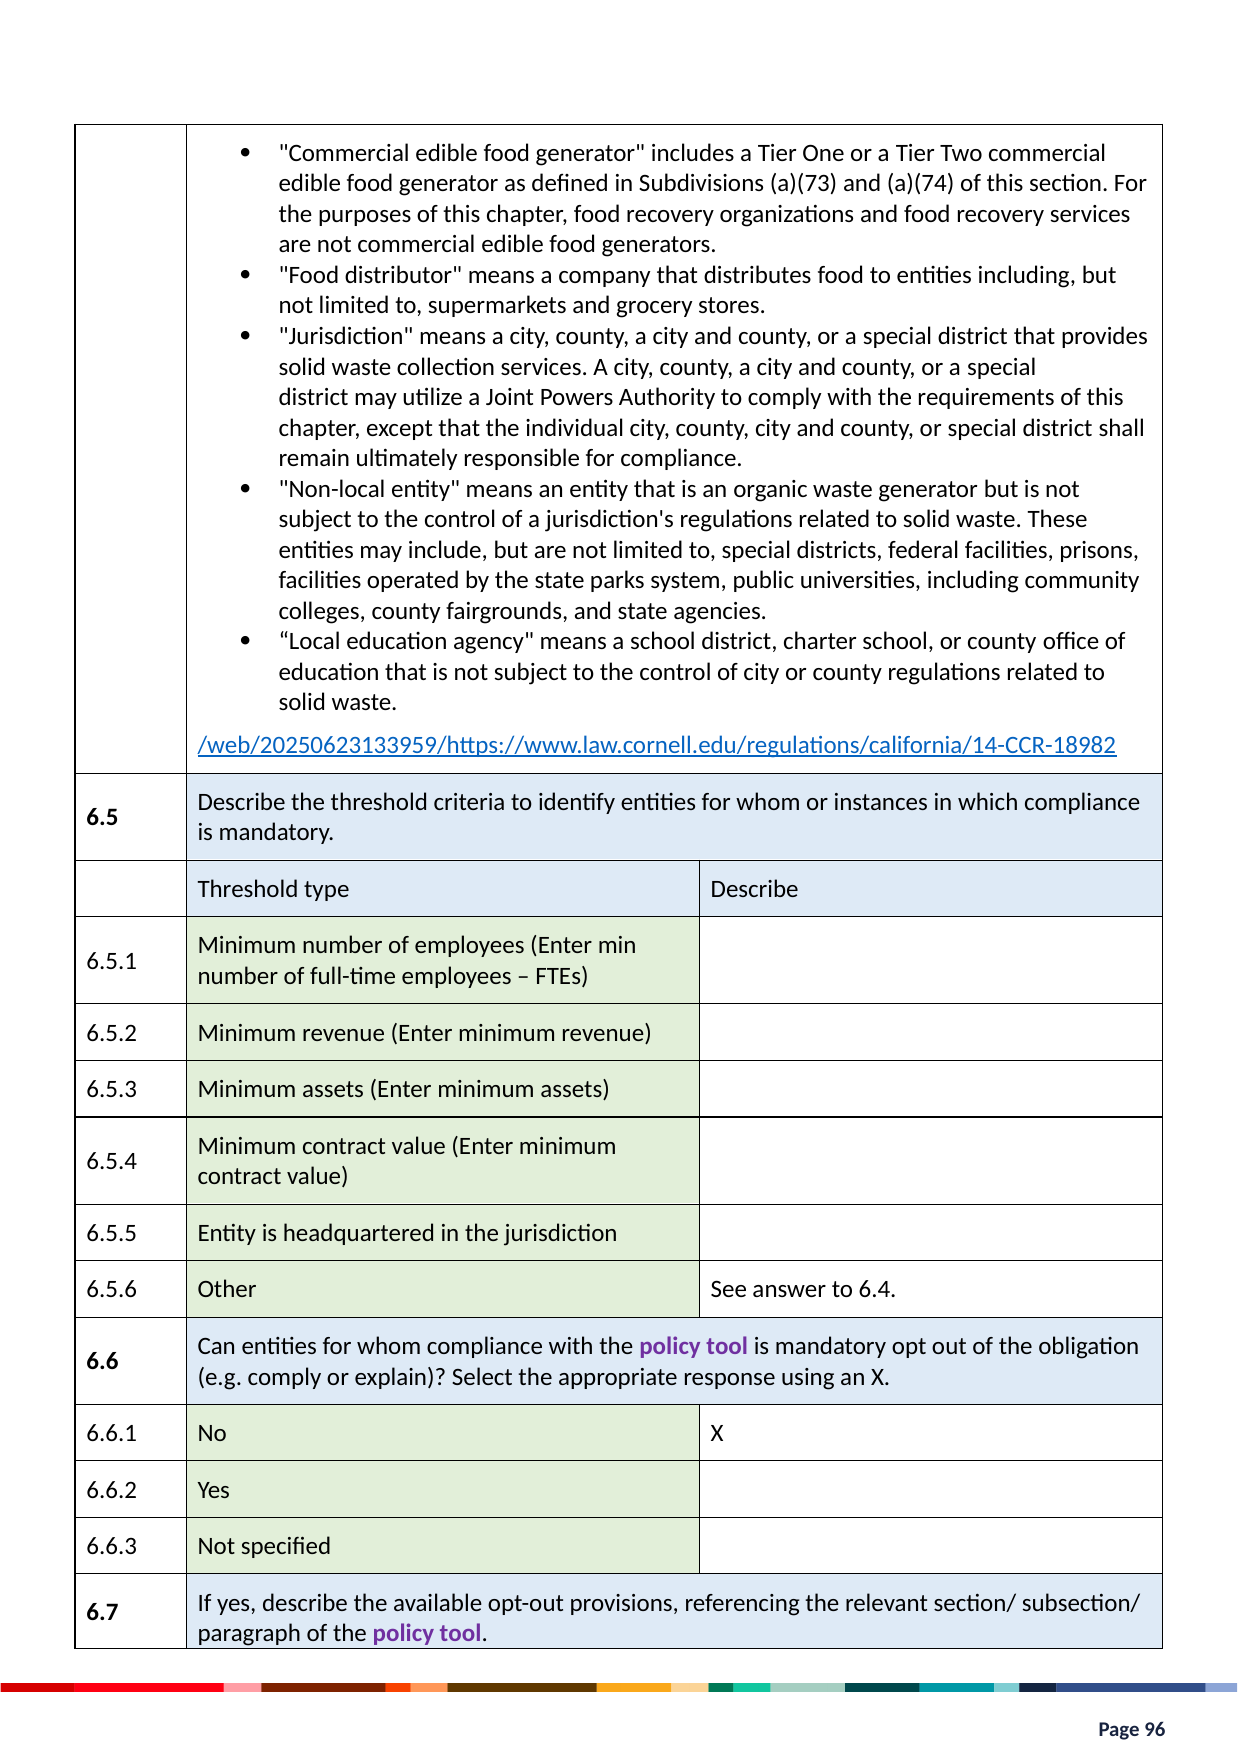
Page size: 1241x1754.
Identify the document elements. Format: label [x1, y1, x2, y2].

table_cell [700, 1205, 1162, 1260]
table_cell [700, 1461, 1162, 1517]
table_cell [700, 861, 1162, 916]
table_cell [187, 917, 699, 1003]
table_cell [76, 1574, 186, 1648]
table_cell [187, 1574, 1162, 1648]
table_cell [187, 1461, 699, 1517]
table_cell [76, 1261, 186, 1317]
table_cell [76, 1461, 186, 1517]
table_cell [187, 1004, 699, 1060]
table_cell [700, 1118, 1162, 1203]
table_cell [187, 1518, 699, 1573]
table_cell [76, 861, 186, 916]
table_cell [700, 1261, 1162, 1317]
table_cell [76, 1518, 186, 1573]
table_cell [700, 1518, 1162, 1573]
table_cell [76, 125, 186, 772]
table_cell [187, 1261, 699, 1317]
picture [0, 1683, 1236, 1692]
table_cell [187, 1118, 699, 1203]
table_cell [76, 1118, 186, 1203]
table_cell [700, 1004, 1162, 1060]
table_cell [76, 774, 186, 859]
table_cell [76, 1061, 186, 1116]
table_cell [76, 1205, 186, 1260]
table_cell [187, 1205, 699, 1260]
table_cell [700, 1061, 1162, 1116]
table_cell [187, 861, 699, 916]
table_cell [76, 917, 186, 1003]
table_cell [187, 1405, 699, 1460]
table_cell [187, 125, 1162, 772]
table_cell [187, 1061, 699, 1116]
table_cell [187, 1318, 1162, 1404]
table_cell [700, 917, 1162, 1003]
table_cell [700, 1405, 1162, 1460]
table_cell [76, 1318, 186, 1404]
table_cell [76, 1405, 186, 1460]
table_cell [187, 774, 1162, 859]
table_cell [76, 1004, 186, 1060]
